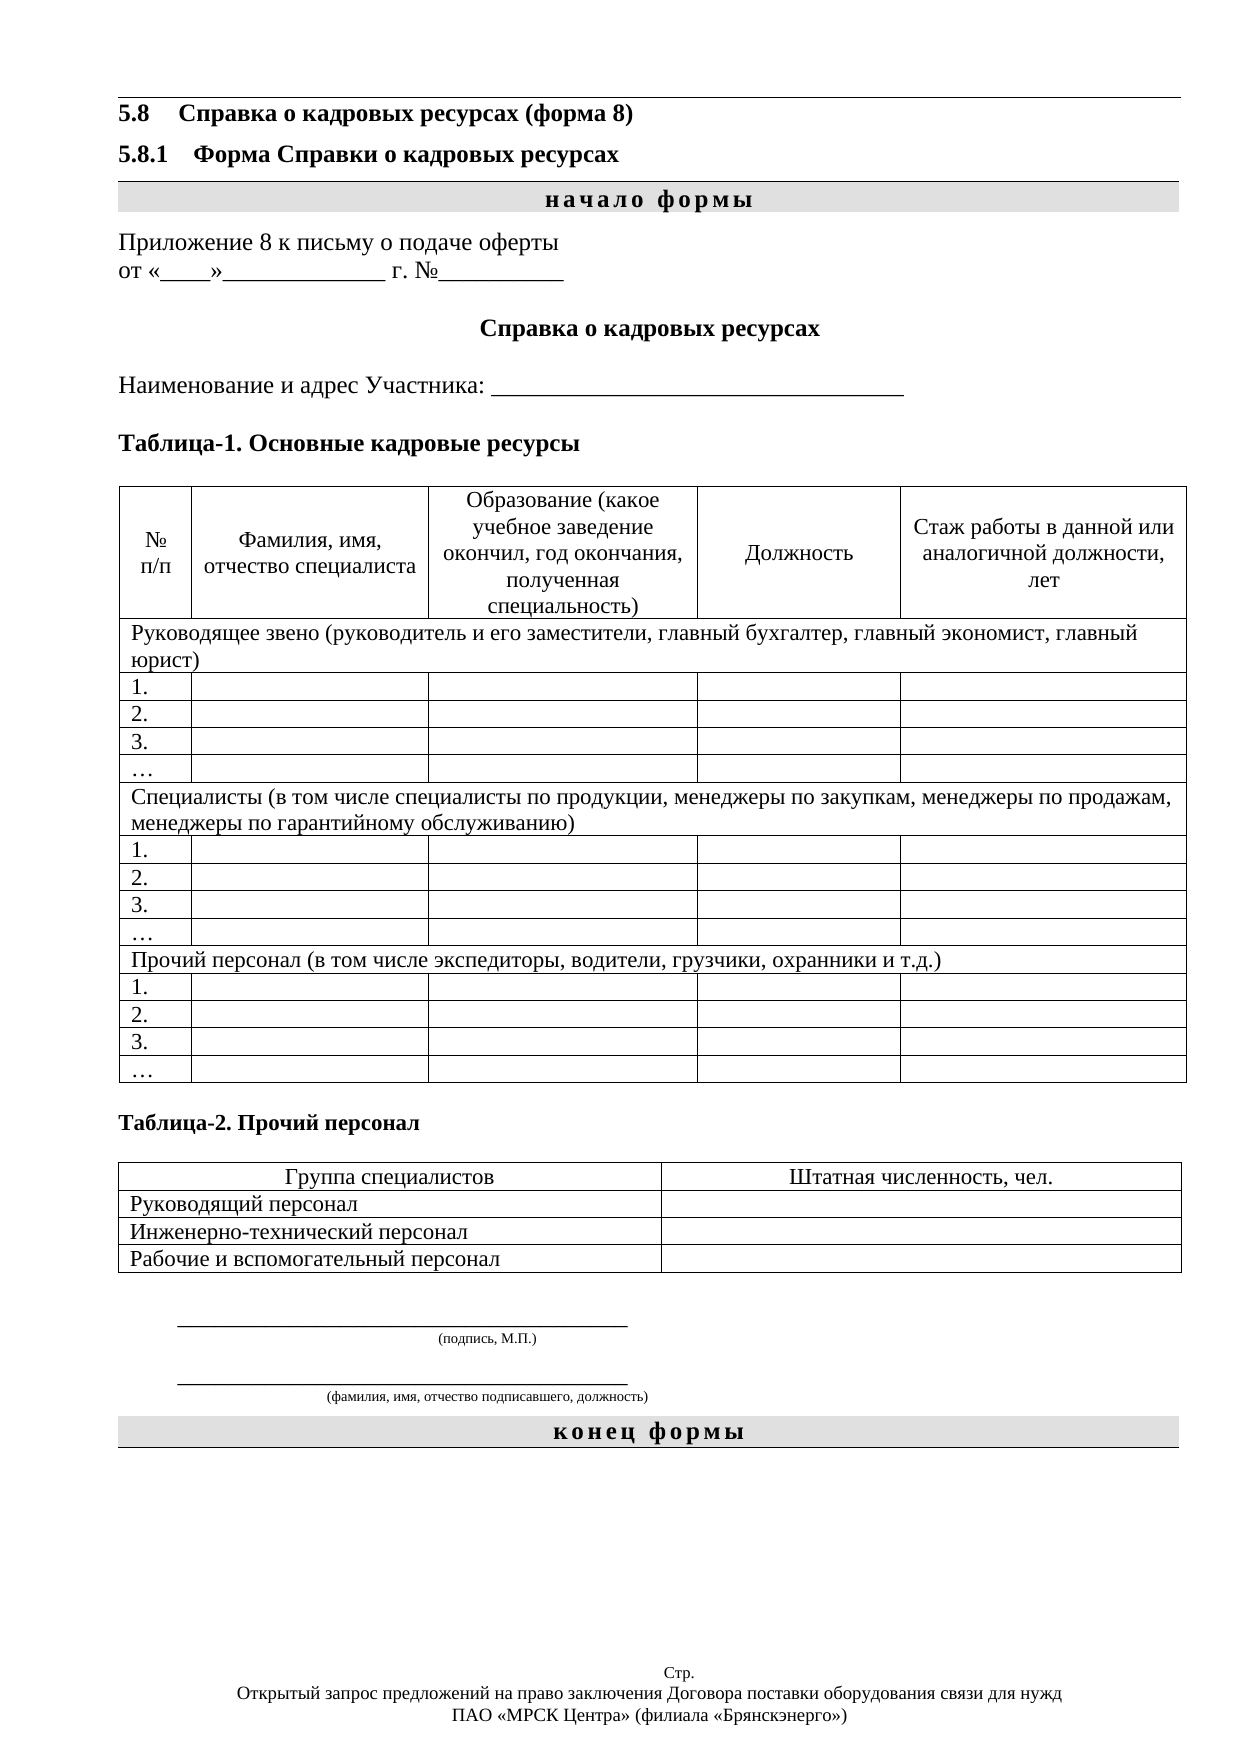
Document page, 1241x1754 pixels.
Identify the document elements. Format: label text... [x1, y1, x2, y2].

text ____________________________________ [118, 1359, 1181, 1388]
text (фамилия, имя, отчество подписавшего, должность) [118, 1388, 797, 1416]
subtitle Форма Справки о кадровых ресурсах [118, 139, 1181, 168]
text (подпись, М.П.) [118, 1330, 797, 1359]
text начало формы [118, 182, 1179, 212]
table_cell [901, 1001, 1186, 1027]
table_cell [901, 974, 1186, 1000]
text Таблица-1. Основные кадровые ресурсы [118, 428, 1181, 457]
table_cell [662, 1191, 1181, 1217]
text Наименование и адрес Участника: _________________________________ [118, 371, 1181, 399]
table_cell … [120, 919, 191, 945]
table_header Штатная численность, чел. [662, 1163, 1181, 1189]
table_cell [192, 974, 428, 1000]
table_cell Специалисты (в том числе специалисты по продукции, менеджеры по закупкам, менеджеры по продажам, менеджеры по гарантийному обслуживанию) [120, 783, 1186, 835]
table_cell Рабочие и вспомогательный персонал [119, 1245, 661, 1272]
table_cell Прочий персонал (в том числе экспедиторы, водители, грузчики, охранники и т.д.) [120, 946, 1186, 972]
table_cell [662, 1218, 1181, 1244]
table_cell [429, 836, 697, 863]
table_header Образование (какое учебное заведение окончил, год окончания, полученная специальность) [429, 487, 697, 618]
table_cell [120, 728, 191, 754]
text Таблица-2. Прочий персонал [118, 1109, 1181, 1136]
table_cell [429, 728, 697, 754]
text конец формы [118, 1416, 1179, 1447]
table_cell [429, 755, 697, 782]
table_cell [698, 864, 900, 890]
table_cell [662, 1245, 1181, 1272]
text Приложение 8 к письму о подаче оферты от «____»_____________ г. №__________ [118, 227, 1181, 284]
table_cell [901, 701, 1186, 727]
table_cell [901, 755, 1186, 782]
table_cell [901, 864, 1186, 890]
subtitle Справка о кадровых ресурсах (форма 8) [118, 98, 1181, 127]
table_cell [120, 673, 191, 699]
table_header Фамилия, имя, отчество специалиста [192, 487, 428, 618]
table_cell [429, 1028, 697, 1054]
table_cell Руководящее звено (руководитель и его заместители, главный бухгалтер, главный экономист, главный юрист) [120, 619, 1186, 672]
table_cell Руководящий персонал [119, 1191, 661, 1217]
table_cell [698, 836, 900, 863]
table_cell [120, 701, 191, 727]
table_cell [429, 919, 697, 945]
table_cell [192, 891, 428, 918]
table_cell [698, 1001, 900, 1027]
table_header Стаж работы в данной или аналогичной должности, лет [901, 487, 1186, 618]
table_cell [120, 836, 191, 863]
table_cell [698, 891, 900, 918]
table_cell [429, 891, 697, 918]
table_cell [901, 836, 1186, 863]
table_cell [192, 1001, 428, 1027]
table_cell [698, 701, 900, 727]
table_cell … [120, 1056, 191, 1082]
table_cell [429, 673, 697, 699]
table_cell [120, 974, 191, 1000]
table_cell [901, 728, 1186, 754]
table_cell [192, 755, 428, 782]
table_cell [120, 1001, 191, 1027]
table_cell [429, 864, 697, 890]
text Справка о кадровых ресурсах [118, 313, 1181, 342]
text ____________________________________ [118, 1301, 1181, 1330]
table_cell [901, 919, 1186, 945]
table_cell [429, 701, 697, 727]
table_cell [192, 864, 428, 890]
table_cell [698, 728, 900, 754]
table_cell [698, 673, 900, 699]
table_cell [698, 755, 900, 782]
table_cell [192, 673, 428, 699]
table_cell [192, 1056, 428, 1082]
table_cell [192, 836, 428, 863]
table_cell [192, 919, 428, 945]
table_cell [901, 673, 1186, 699]
table_cell Инженерно-технический персонал [119, 1218, 661, 1244]
table_cell [429, 1056, 697, 1082]
table_cell … [120, 755, 191, 782]
table_cell [901, 1056, 1186, 1082]
table_cell [698, 1056, 900, 1082]
table_cell [192, 1028, 428, 1054]
table_header Должность [698, 487, 900, 618]
table_cell [901, 891, 1186, 918]
table_cell [192, 701, 428, 727]
table_cell [429, 1001, 697, 1027]
table_cell [698, 974, 900, 1000]
table_header № п/п [120, 487, 191, 618]
table_header Группа специалистов [119, 1163, 661, 1189]
table_cell [698, 919, 900, 945]
table_cell [120, 864, 191, 890]
table_cell [901, 1028, 1186, 1054]
table_cell [698, 1028, 900, 1054]
table_cell [120, 1028, 191, 1054]
table_cell [192, 728, 428, 754]
table_cell [429, 974, 697, 1000]
table_cell [120, 891, 191, 918]
